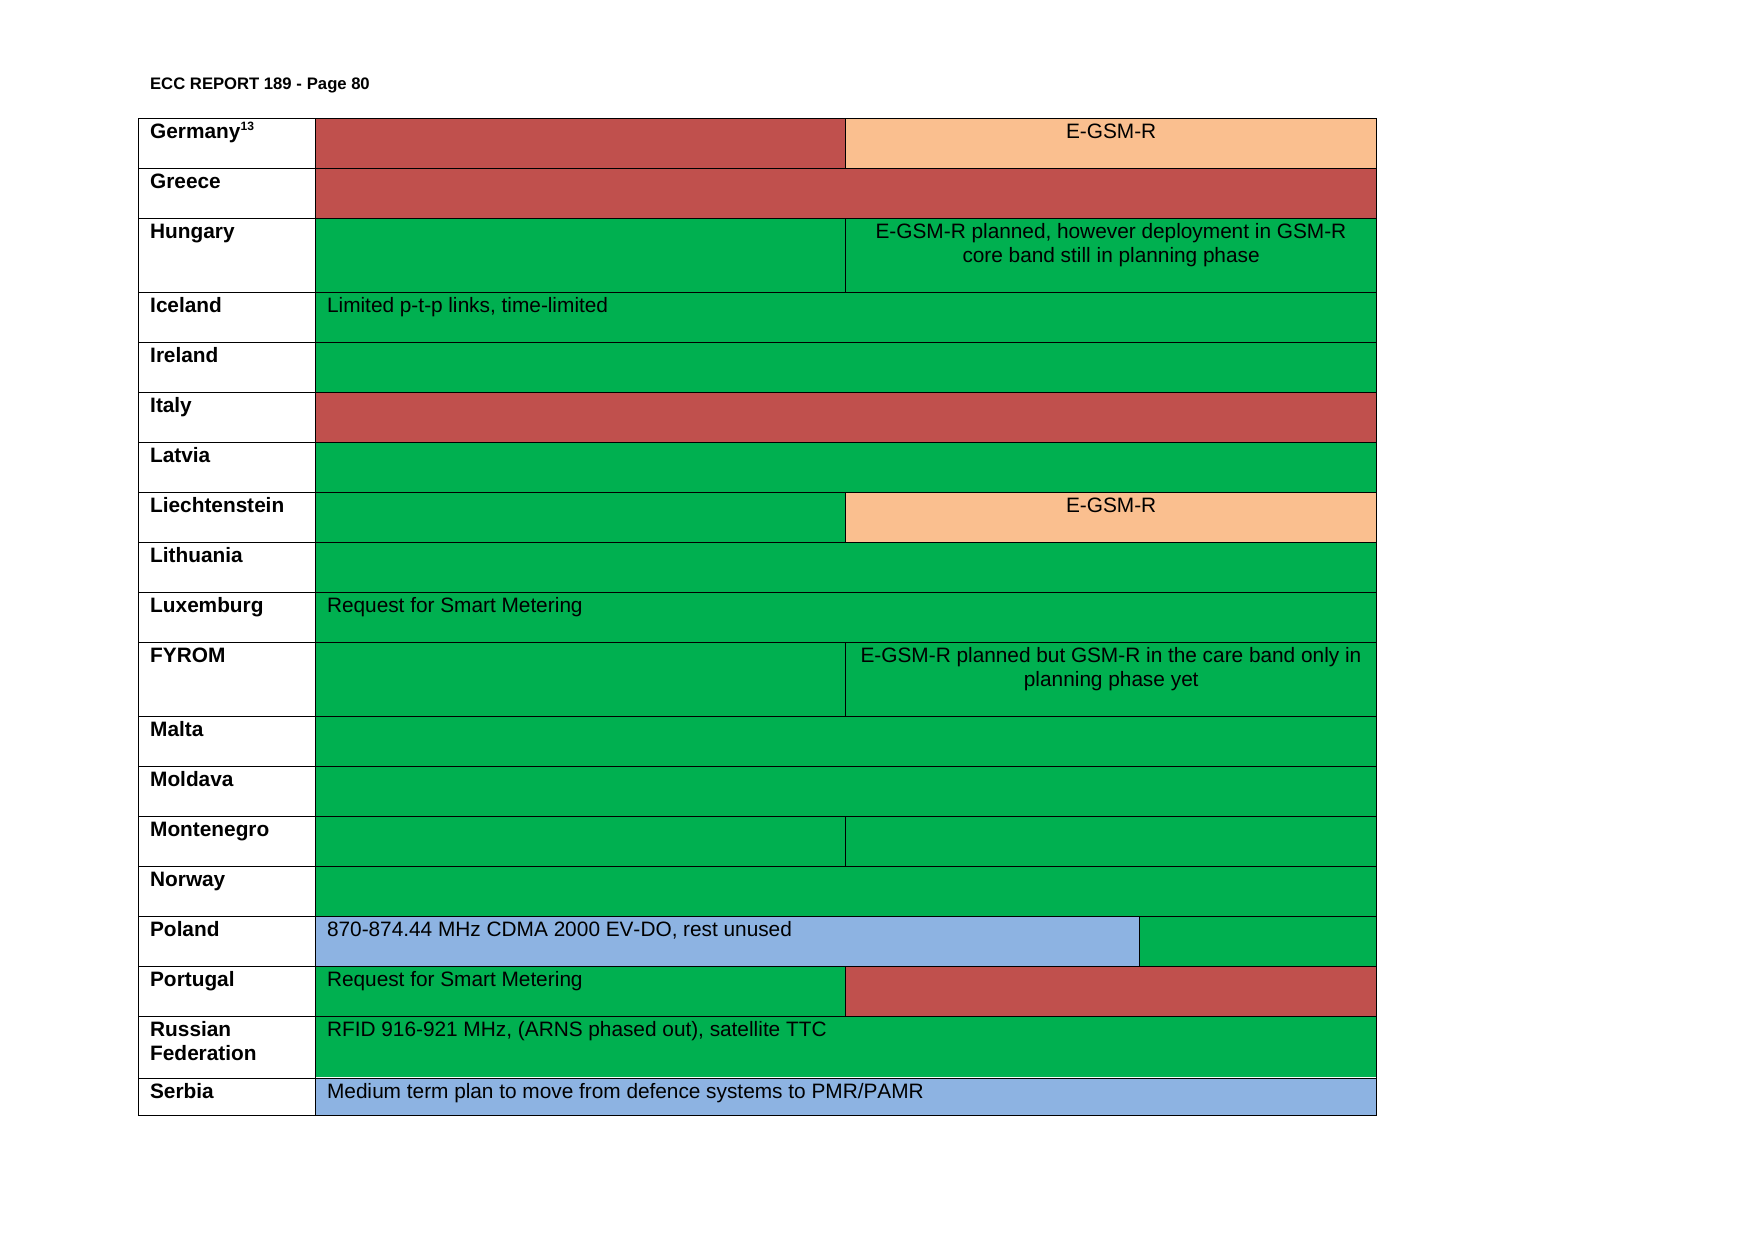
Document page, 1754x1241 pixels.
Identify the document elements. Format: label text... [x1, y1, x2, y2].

table_cell Hungary [139, 219, 315, 292]
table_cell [316, 1079, 1376, 1115]
table_cell E-GSM-R [846, 493, 1376, 542]
table_cell Moldava [139, 767, 315, 816]
table_cell [316, 767, 1376, 816]
table_cell Greece [139, 169, 315, 218]
table_cell [316, 443, 1376, 492]
table_cell Poland [139, 917, 315, 966]
table_cell [316, 393, 1376, 442]
table_cell E-GSM-R planned, however deployment in GSM-R core band still in planning phase [846, 219, 1376, 292]
table_cell [846, 817, 1376, 866]
table_cell Russian Federation [139, 1017, 315, 1077]
table_cell 870-874.44 MHz CDMA 2000 EV-DO, rest unused [316, 917, 1139, 966]
table_cell [316, 643, 845, 716]
table_cell RFID 916-921 MHz, (ARNS phased out), satellite TTC [316, 1017, 1376, 1077]
table_cell Montenegro [139, 817, 315, 866]
table_cell [316, 493, 845, 542]
table_cell [316, 817, 845, 866]
table_cell Lithuania [139, 543, 315, 592]
table_cell [846, 967, 1376, 1016]
table_cell Liechtenstein [139, 493, 315, 542]
table_cell Portugal [139, 967, 315, 1016]
table_cell [316, 867, 1376, 916]
table_cell Italy [139, 393, 315, 442]
table_cell [316, 343, 1376, 392]
table_cell Malta [139, 717, 315, 766]
table_cell Limited p-t-p links, time-limited [316, 293, 1376, 342]
table_cell Ireland [139, 343, 315, 392]
table_cell Germany13 [139, 119, 315, 168]
table_cell [1140, 917, 1376, 966]
table_cell [316, 119, 845, 168]
table_cell Iceland [139, 293, 315, 342]
table_cell Norway [139, 867, 315, 916]
table_cell [316, 169, 1376, 218]
table_cell Serbia [139, 1079, 315, 1115]
table_cell [316, 219, 845, 292]
table_cell E-GSM-R [846, 119, 1376, 168]
table_cell FYROM [139, 643, 315, 716]
table_cell Luxemburg [139, 593, 315, 642]
table_cell [316, 543, 1376, 592]
table_cell Request for Smart Metering [316, 967, 845, 1016]
table_cell E-GSM-R planned but GSM-R in the care band only in planning phase yet [846, 643, 1376, 716]
table_cell [316, 717, 1376, 766]
table_cell Request for Smart Metering [316, 593, 1376, 642]
table_cell Latvia [139, 443, 315, 492]
